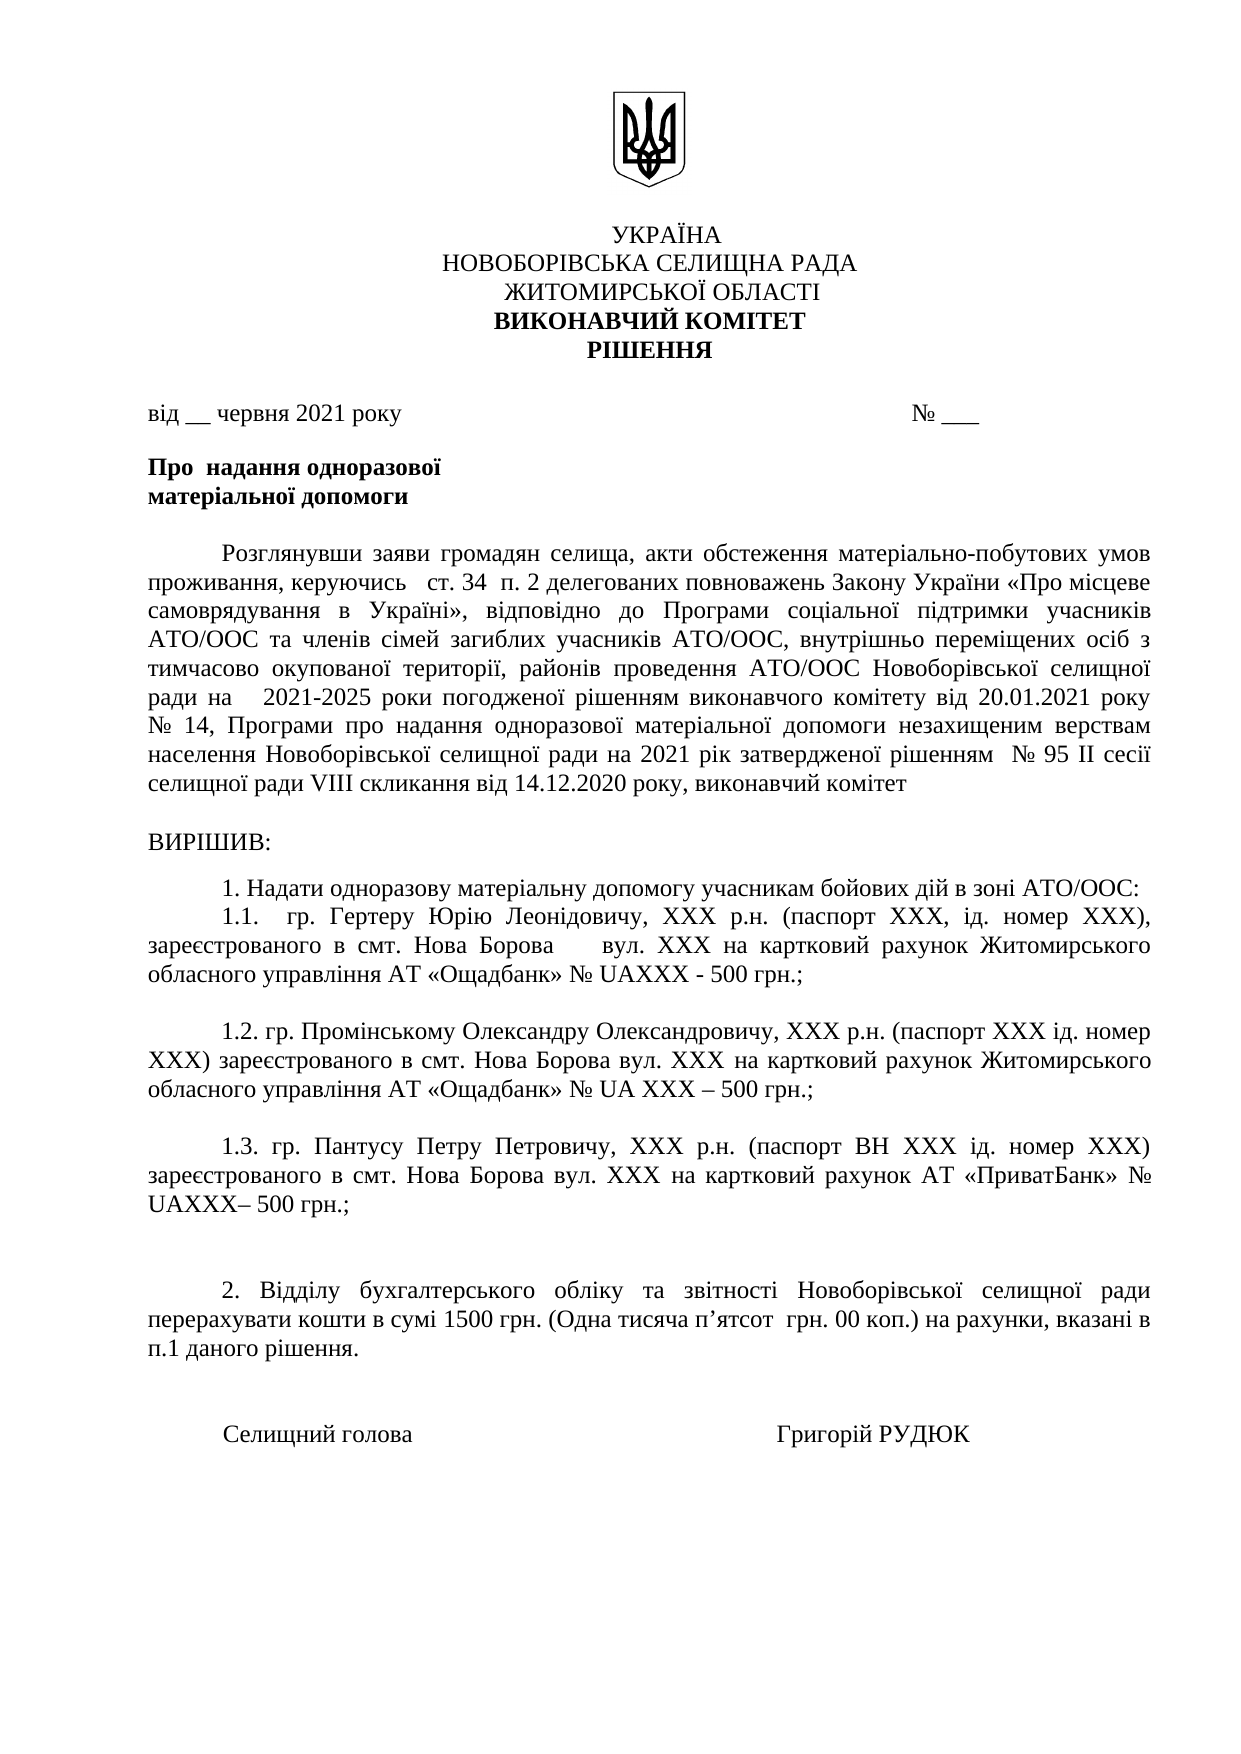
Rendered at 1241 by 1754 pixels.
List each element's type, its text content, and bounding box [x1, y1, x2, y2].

text Про надання одноразової [148, 452, 1152, 481]
text 2. Відділу бухгалтерського обліку та звітності Новоборівської селищної ради перерахувати кошти в сумі 1500 грн. (Одна тисяча п’ятсот грн. 00 коп.) на рахунки, вказані в п.1 даного рішення. [148, 1275, 1152, 1361]
text матеріальної допомоги [148, 481, 1152, 510]
text НОВОБОРІВСЬКА СЕЛИЩНА РАДА [148, 248, 1152, 277]
text Розглянувши заяви громадян селища, акти обстеження матеріально-побутових умов проживання, керуючись ст. 34 п. 2 делегованих повноважень Закону України «Про місцеве самоврядування в Україні», відповідно до Програми соціальної підтримки учасників АТО/ООС та членів сімей загиблих учасників АТО/ООС, внутрішньо переміщених осіб з тимчасово окупованої території, районів проведення АТО/ООС Новоборівської селищної ради на 2021-2025 роки погодженої рішенням виконавчого комітету від 20.01.2021 року № 14, Програми про надання одноразової матеріальної допомоги незахищеним верствам населення Новоборівської селищної ради на 2021 рік затвердженої рішенням № 95 ІІ сесії селищної ради VIIІ скликання від 14.12.2020 року, виконавчий комітет [148, 538, 1152, 797]
text 1.2. гр. Промінському Олександру Олександровичу, ХХХ р.н. (паспорт ХХХ ід. номер ХХХ) зареєстрованого в смт. Нова Борова вул. ХХХ на картковий рахунок Житомирського обласного управління АТ «Ощадбанк» № UA ХХХ – 500 грн.; [148, 1016, 1152, 1103]
text від __ червня 2021 року № ___ [148, 398, 1152, 427]
text 1.3. гр. Пантусу Петру Петровичу, ХХХ р.н. (паспорт ВН ХХХ ід. номер ХХХ) зареєстрованого в смт. Нова Борова вул. ХХХ на картковий рахунок АТ «ПриватБанк» № UAХХХ– 500 грн.; [148, 1131, 1152, 1218]
text РІШЕННЯ [148, 335, 1152, 363]
text УКРАЇНА [148, 220, 1152, 248]
text ВИРІШИВ: [148, 827, 1152, 856]
picture [606, 88, 693, 195]
text ЖИТОМИРСЬКОЇ ОБЛАСТІ [148, 277, 1152, 306]
text 1.1. гр. Гертеру Юрію Леонідовичу, ХХХ р.н. (паспорт ХХХ, ід. номер ХХХ), зареєстрованого в смт. Нова Борова вул. ХХХ на картковий рахунок Житомирського обласного управління АТ «Ощадбанк» № UAХХХ - 500 грн.; [148, 901, 1152, 988]
text 1. Надати одноразову матеріальну допомогу учасникам бойових дій в зоні АТО/ООС: [148, 873, 1152, 901]
text ВИКОНАВЧИЙ КОМІТЕТ [148, 306, 1152, 335]
text Селищний голова Григорій РУДЮК [223, 1419, 1152, 1448]
